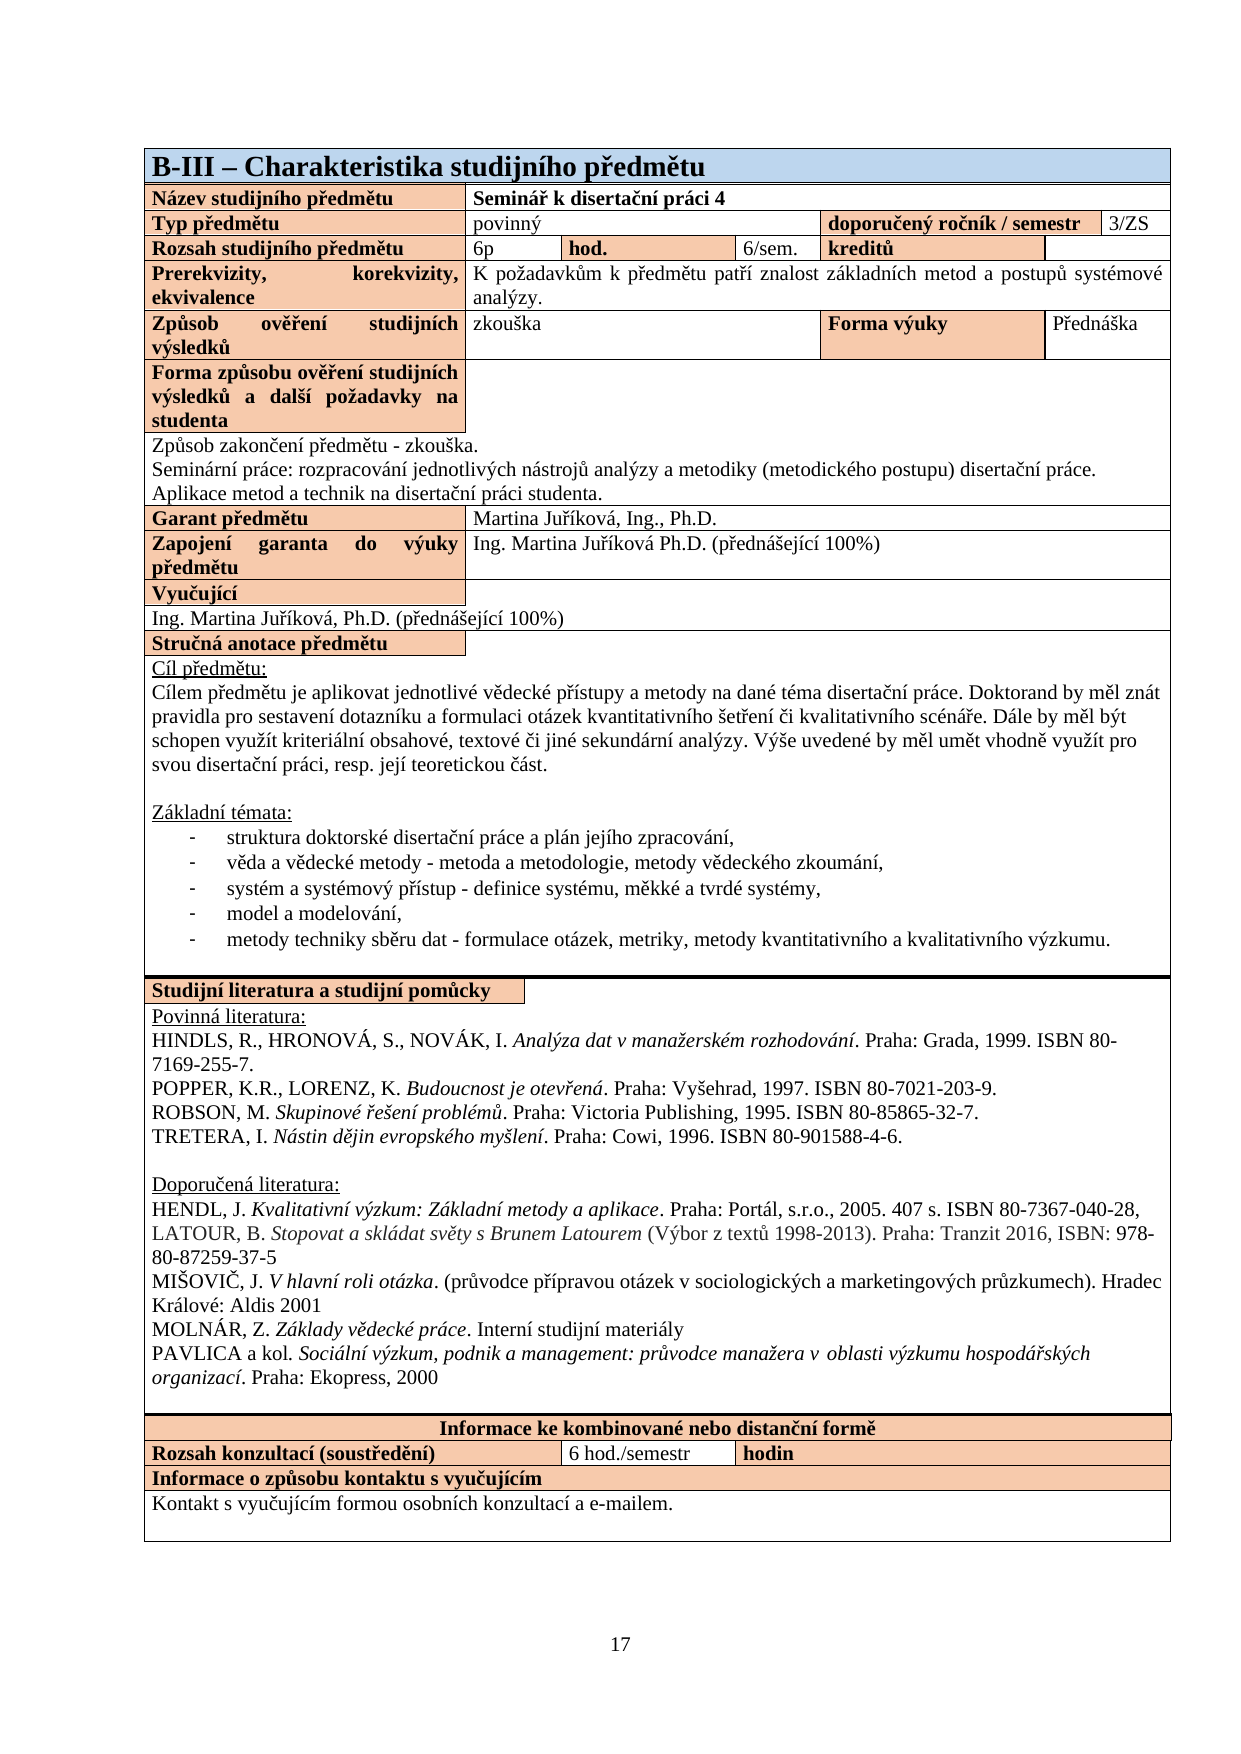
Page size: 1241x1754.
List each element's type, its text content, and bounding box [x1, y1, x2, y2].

table_cell Kontakt s vyučujícím formou osobních konzultací a e-mailem. [145, 1491, 1170, 1541]
table_cell 6/sem. [736, 236, 820, 260]
table_cell 3/ZS [1102, 211, 1170, 234]
table_cell Informace ke kombinované nebo distanční formě [145, 1416, 1171, 1440]
table_cell Rozsah studijního předmětu [145, 236, 465, 260]
table_cell [466, 360, 1170, 432]
table_cell Stručná anotace předmětu [145, 631, 465, 655]
table_cell [1046, 236, 1170, 260]
table_cell Studijní literatura a studijní pomůcky [145, 979, 524, 1003]
table_cell 6 hod./semestr [562, 1441, 735, 1465]
table_cell Přednáška [1046, 311, 1170, 359]
table_cell kreditů [821, 236, 1044, 260]
table_cell [466, 580, 1170, 604]
table_cell Informace o způsobu kontaktu s vyučujícím [145, 1466, 1170, 1490]
table_cell Typ předmětu [145, 211, 465, 234]
table_cell 6p [466, 236, 561, 260]
table_cell [525, 979, 1170, 1003]
table_cell Vyučující [145, 580, 465, 604]
table_cell [466, 631, 1170, 655]
table_cell zkouška [466, 311, 820, 359]
table_cell K požadavkům k předmětu patří znalost základních metod a postupů systémové analýzy. [542, 261, 1170, 309]
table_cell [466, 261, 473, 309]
table_cell povinný [466, 211, 820, 234]
table_header B-III – Charakteristika studijního předmětu [145, 149, 1170, 182]
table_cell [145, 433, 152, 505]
table_cell Ing. Martina Juříková Ph.D. (přednášející 100%) [466, 531, 1170, 579]
table_cell hod. [562, 236, 735, 260]
table_cell Forma výuky [821, 311, 1044, 359]
table_cell Forma způsobu ověření studijních výsledků a další požadavky na studenta [145, 360, 465, 432]
table_cell Seminář k disertační práci 4 [466, 185, 1170, 209]
table_cell hodin [736, 1441, 1170, 1465]
table_cell Martina Juříková, Ing., Ph.D. [466, 506, 1170, 530]
table_cell Ing. Martina Juříková, Ph.D. (přednášející 100%) [145, 605, 1170, 629]
table_cell Prerekvizity, korekvizity, ekvivalence [145, 261, 465, 309]
table_cell Cíl předmětu: Cílem předmětu je aplikovat jednotlivé vědecké přístupy a metody na dané téma disertační práce. Doktorand by měl znát pravidla pro sestavení dotazníku a formulaci otázek kvantitativního šetření či kvalitativního scénáře. Dále by měl být schopen využít kriteriální obsahové, textové či jiné sekundární analýzy. Výše uvedené by měl umět vhodně využít pro svou disertační práci, resp. její teoretickou část. Základní témata: struktura doktorské disertační práce a plán jejího zpracování, věda a vědecké metody - metoda a metodologie, metody vědeckého zkoumání, systém a systémový přístup - definice systému, měkké a tvrdé systémy, model a modelování, metody techniky sběru dat - formulace otázek, metriky, metody kvantitativního a kvalitativního výzkumu. [145, 655, 1170, 975]
table_cell Garant předmětu [145, 506, 465, 530]
table_cell Způsob zakončení předmětu - zkouška. Seminární práce: rozpracování jednotlivých nástrojů analýzy a metodiky (metodického postupu) disertační práce. Aplikace metod a technik na disertační práci studenta. [466, 432, 1170, 505]
table_cell Způsob ověření studijních výsledků [145, 311, 465, 359]
table_cell doporučený ročník / semestr [821, 211, 1101, 234]
table_cell Rozsah konzultací (soustředění) [145, 1441, 561, 1465]
table_cell Zapojení garanta do výuky předmětu [145, 531, 465, 579]
table_cell Povinná literatura: HINDLS, R., HRONOVÁ, S., NOVÁK, I. Analýza dat v manažerském rozhodování. Praha: Grada, 1999. ISBN 80-7169-255-7. POPPER, K.R., LORENZ, K. Budoucnost je otevřená. Praha: Vyšehrad, 1997. ISBN 80-7021-203-9. ROBSON, M. Skupinové řešení problémů. Praha: Victoria Publishing, 1995. ISBN 80-85865-32-7. TRETERA, I. Nástin dějin evropského myšlení. Praha: Cowi, 1996. ISBN 80-901588-4-6. Doporučená literatura: HENDL, J. Kvalitativní výzkum: Základní metody a aplikace. Praha: Portál, s.r.o., 2005. 407 s. ISBN 80-7367-040-28, LATOUR, B. Stopovat a skládat světy s Brunem Latourem (Výbor z textů 1998-2013). Praha: Tranzit 2016, ISBN: 978-80-87259-37-5 MIŠOVIČ, J. V hlavní roli otázka. (průvodce přípravou otázek v sociologických a marketingových průzkumech). Hradec Králové: Aldis 2001 MOLNÁR, Z. Základy vědecké práce. Interní studijní materiály PAVLICA a kol. Sociální výzkum, podnik a management: průvodce manažera v oblasti výzkumu hospodářských organizací. Praha: Ekopress, 2000 [145, 1003, 1170, 1413]
table_cell Název studijního předmětu [145, 185, 465, 209]
